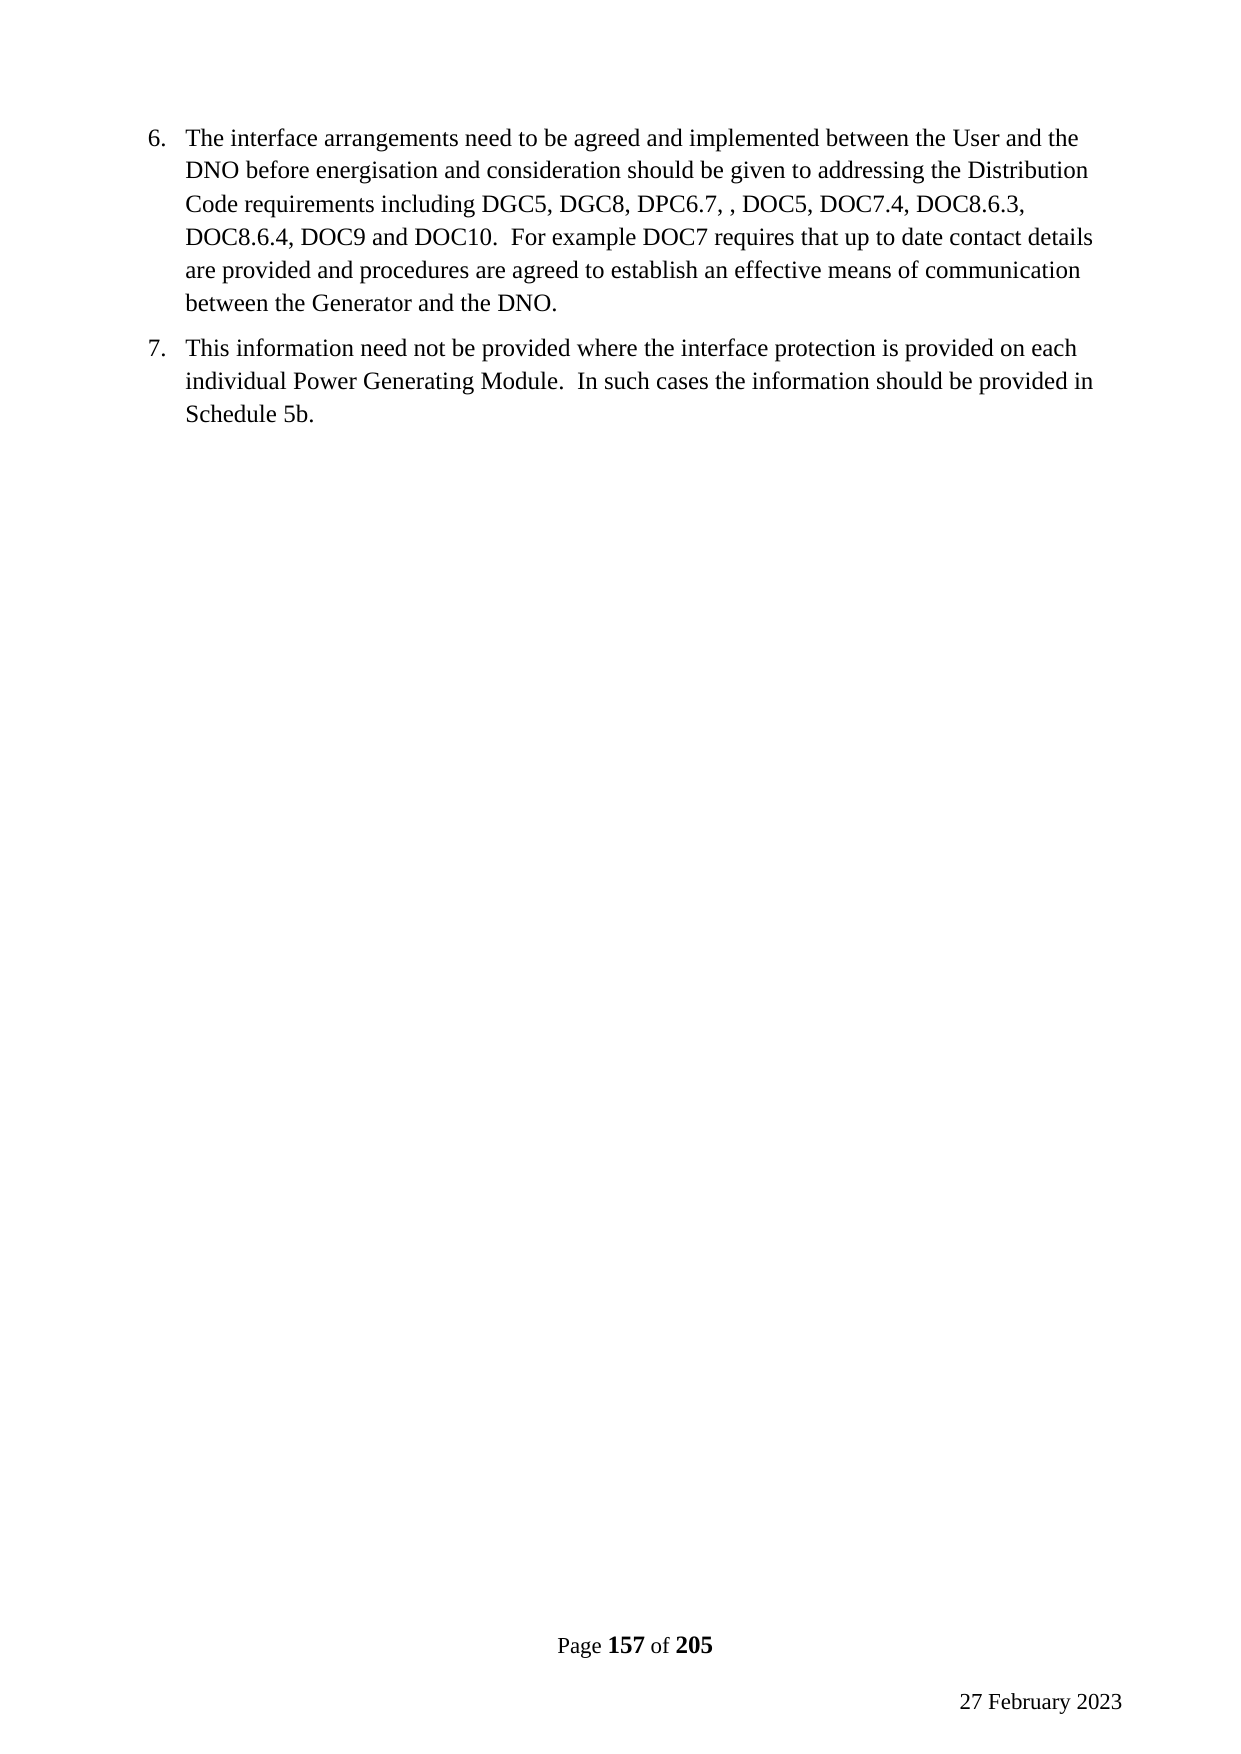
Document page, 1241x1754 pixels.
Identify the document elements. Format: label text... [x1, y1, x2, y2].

list The interface arrangements need to be agreed and implemented between the User and the DNO before energisation and consideration should be given to addressing the Distribution Code requirements including DGC5, DGC8, DPC6.7, , DOC5, DOC7.4, DOC8.6.3, DOC8.6.4, DOC9 and DOC10. For example DOC7 requires that up to date contact details are provided and procedures are agreed to establish an effective means of communication between the Generator and the DNO. [148, 123, 1122, 316]
list This information need not be provided where the interface protection is provided on each individual Power Generating Module. In such cases the information should be provided in Schedule 5b. [148, 333, 1122, 428]
